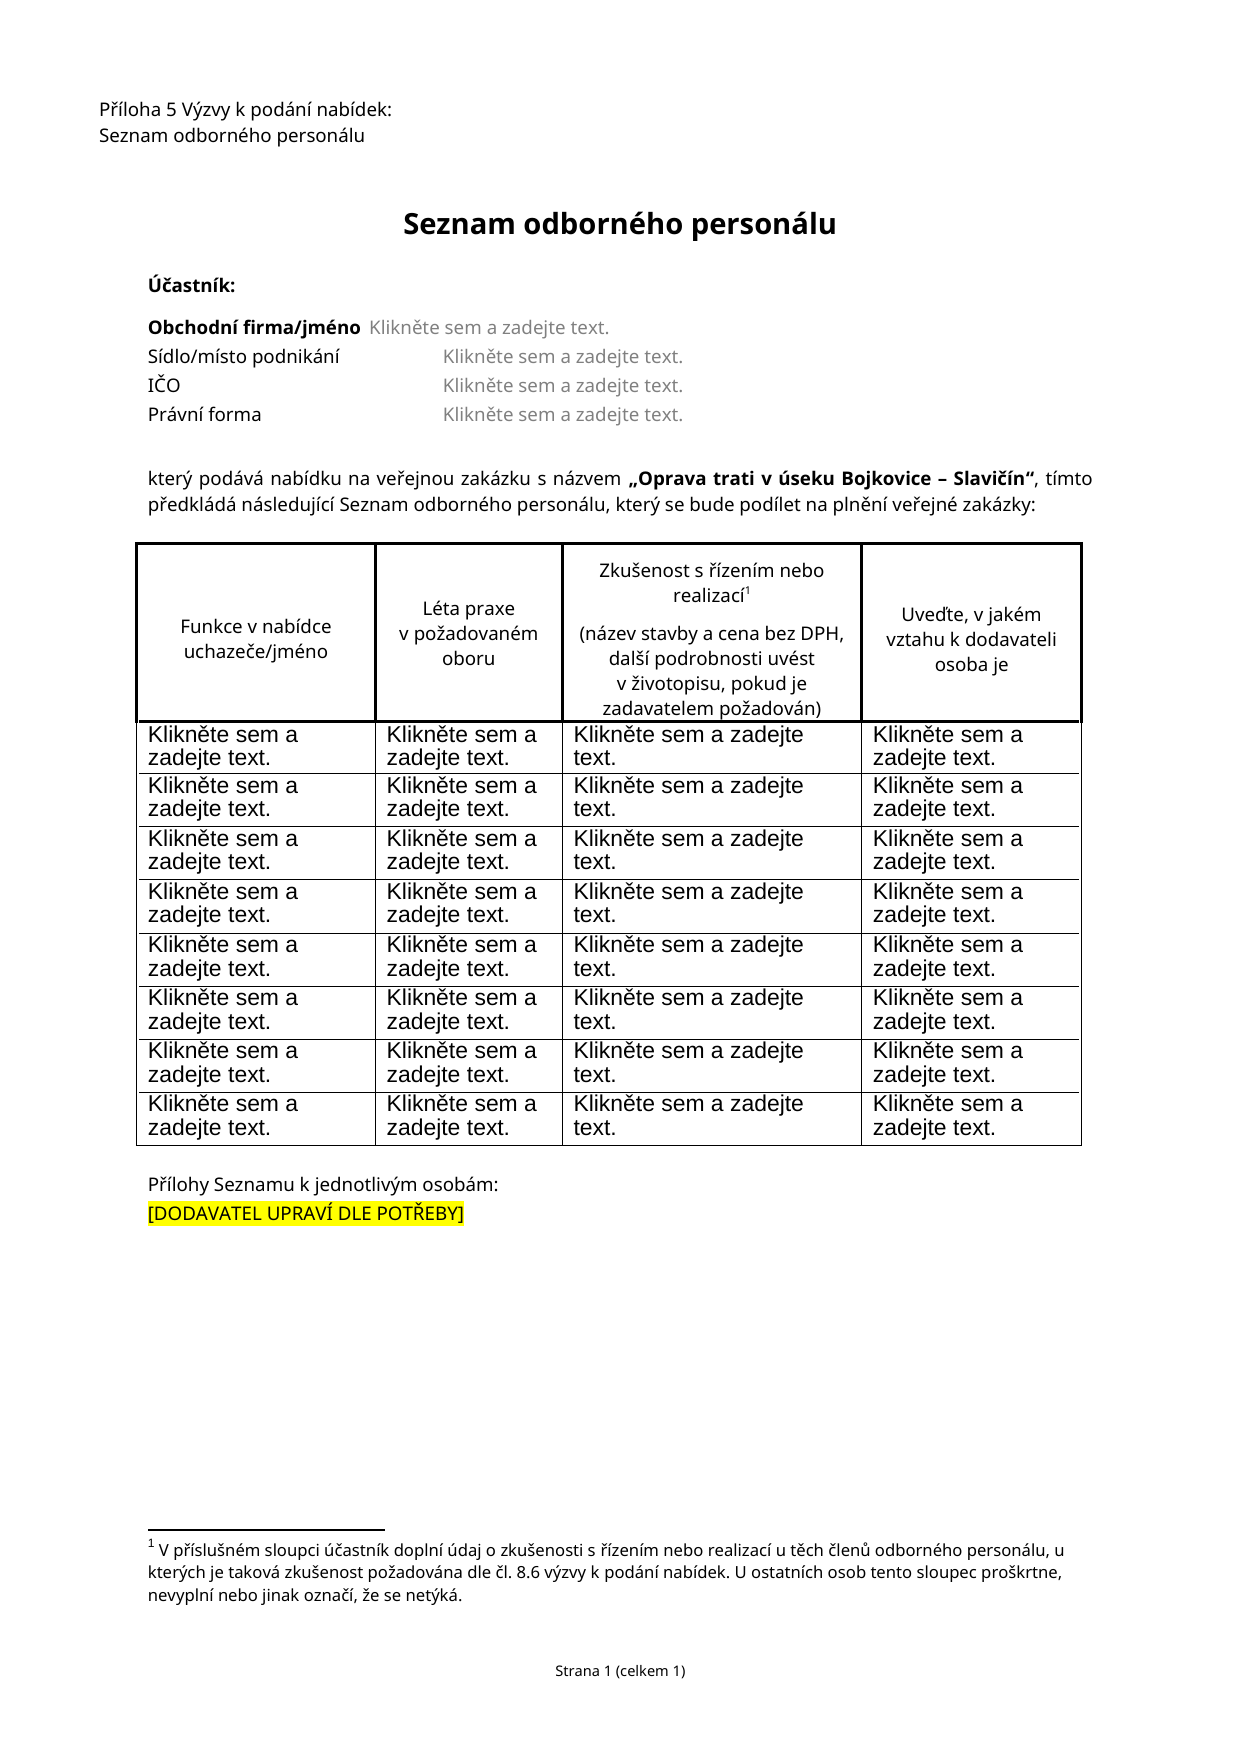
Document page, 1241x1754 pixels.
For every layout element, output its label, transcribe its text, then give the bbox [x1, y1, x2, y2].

text Sídlo/místo podnikání [148, 340, 1093, 369]
text [DODAVATEL UPRAVÍ DLE POTŘEBY] [148, 1197, 1092, 1226]
title Seznam odborného personálu [148, 203, 1093, 243]
text Právní forma [148, 398, 1093, 427]
text Účastník: [148, 268, 1093, 299]
table_header Funkce v nabídce uchazeče/jméno [138, 545, 374, 720]
text který podává nabídku na veřejnou zakázku s názvem „Oprava trati v úseku Bojkovice – Slavičín“, tímto předkládá následující Seznam odborného personálu, který se bude podílet na plnění veřejné zakázky: [148, 465, 1093, 516]
table_header Léta praxe v požadovaném oboru [377, 545, 561, 720]
table_header Uveďte, v jakém vztahu k dodavateli osoba je [863, 545, 1080, 720]
text Přílohy Seznamu k jednotlivým osobám: [148, 1172, 1093, 1197]
table_header Zkušenost s řízením nebo realizací (název stavby a cena bez DPH, další podrobnosti uvést v životopisu, pokud je zadavatelem požadován) [564, 545, 860, 720]
text IČO [148, 369, 1093, 398]
text Obchodní firma/jméno [148, 311, 1093, 340]
